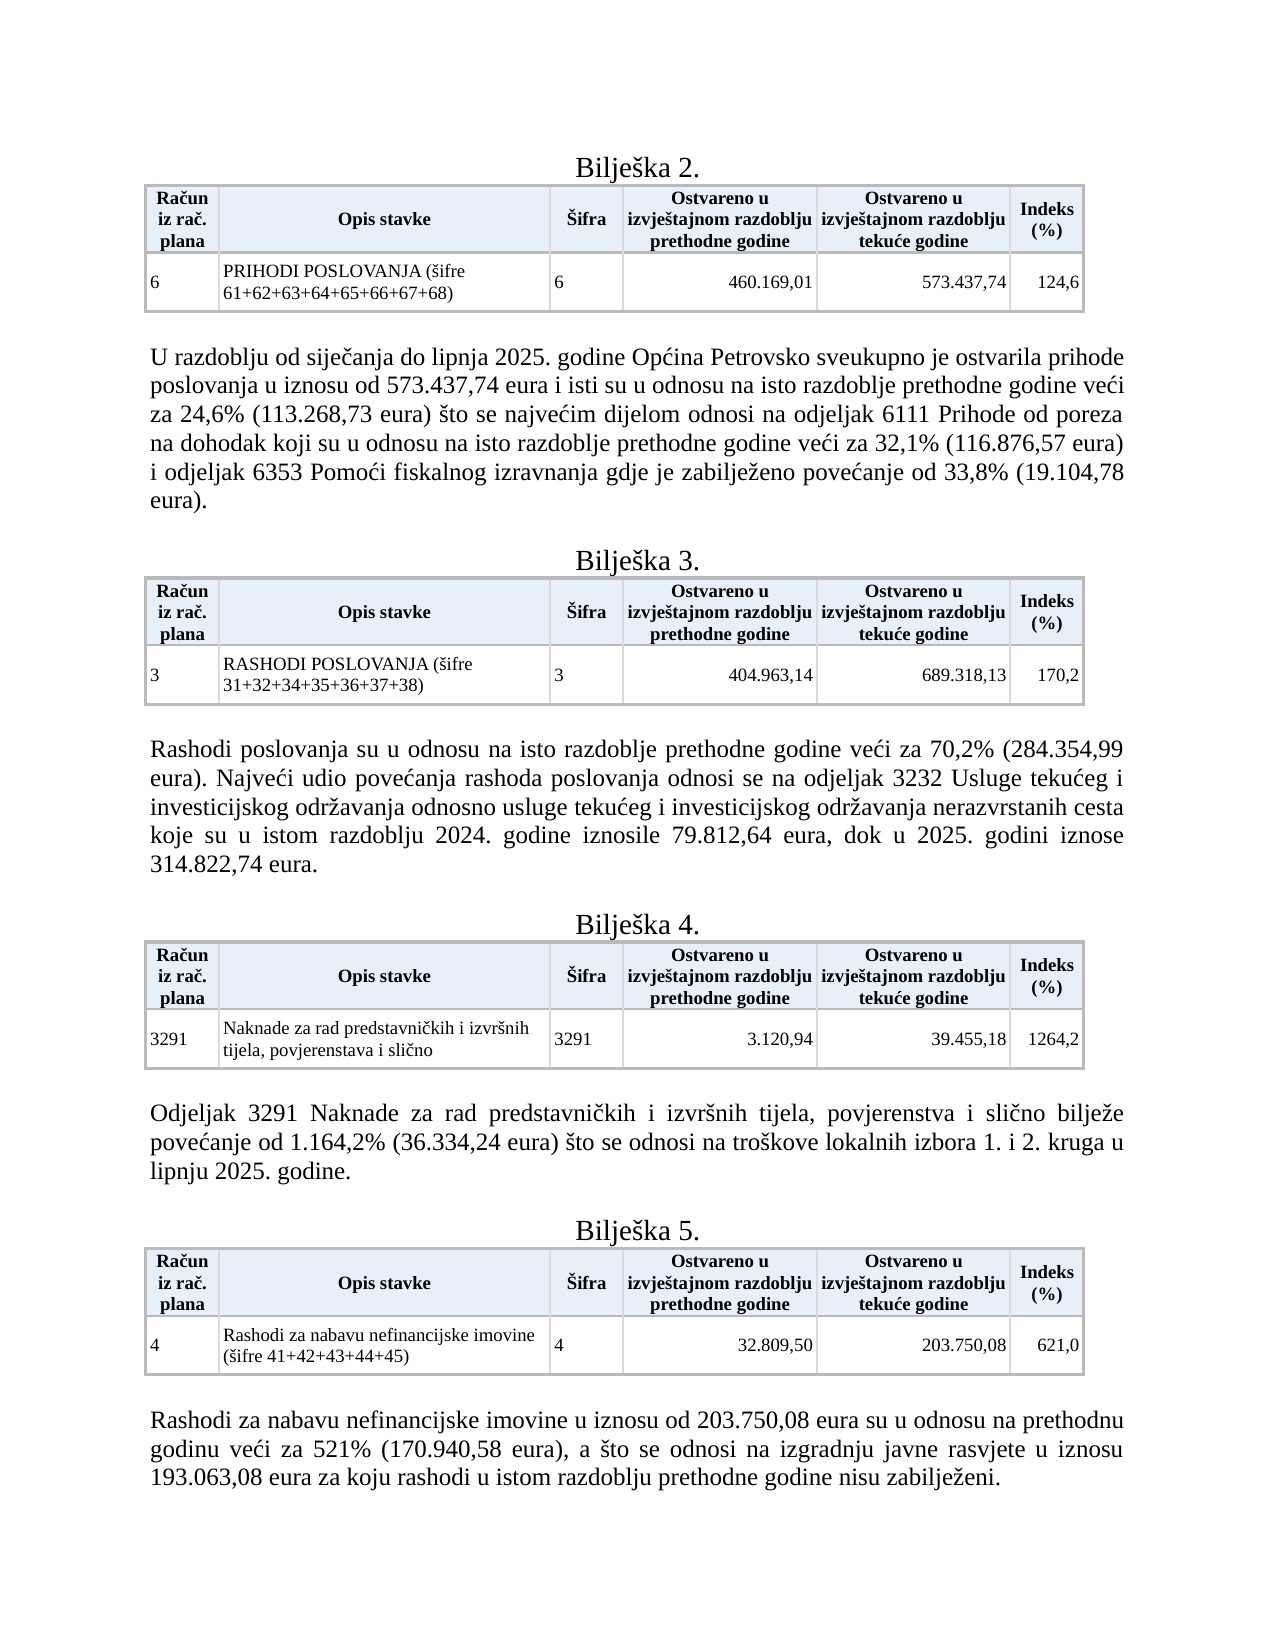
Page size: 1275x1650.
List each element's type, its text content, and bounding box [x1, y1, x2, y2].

table_cell 4 [551, 1317, 622, 1373]
table_cell 32.809,50 [624, 1317, 816, 1373]
text Bilješka 4. [150, 907, 1125, 940]
table_header Indeks (%) [1011, 944, 1082, 1008]
table_cell 124,6 [1011, 254, 1082, 310]
text Bilješka 2. [150, 150, 1125, 183]
table_header Ostvareno u izvještajnom razdoblju prethodne godine [624, 187, 816, 251]
table_cell 39.455,18 [818, 1010, 1009, 1067]
table_cell 1264,2 [1011, 1010, 1082, 1067]
table_cell 404.963,14 [624, 646, 816, 702]
table_cell 6 [551, 254, 622, 310]
table_header Šifra [551, 1250, 622, 1315]
text Rashodi poslovanja su u odnosu na isto razdoblje prethodne godine veći za 70,2% (284.354,99 eura). Najveći udio povećanja rashoda poslovanja odnosi se na odjeljak 3232 Usluge tekućeg i investicijskog održavanja odnosno usluge tekućeg i investicijskog održavanja nerazvrstanih cesta koje su u istom razdoblju 2024. godine iznosile 79.812,64 eura, dok u 2025. godini iznose 314.822,74 eura. [150, 734, 1125, 878]
table_header Račun iz rač. plana [147, 580, 218, 644]
table_cell Naknade za rad predstavničkih i izvršnih tijela, povjerenstava i slično [220, 1010, 549, 1067]
table_header Ostvareno u izvještajnom razdoblju tekuće godine [818, 1250, 1009, 1315]
table_cell 3291 [147, 1010, 218, 1067]
table_header Opis stavke [220, 187, 549, 251]
table_cell 460.169,01 [624, 254, 816, 310]
table_header Ostvareno u izvještajnom razdoblju prethodne godine [624, 580, 816, 644]
table_cell PRIHODI POSLOVANJA (šifre 61+62+63+64+65+66+67+68) [220, 254, 549, 310]
table_cell 621,0 [1011, 1317, 1082, 1373]
table_header Indeks (%) [1011, 187, 1082, 251]
table_cell 3.120,94 [624, 1010, 816, 1067]
table_cell 689.318,13 [818, 646, 1009, 702]
table_cell 3291 [551, 1010, 622, 1067]
text Rashodi za nabavu nefinancijske imovine u iznosu od 203.750,08 eura su u odnosu na prethodnu godinu veći za 521% (170.940,58 eura), a što se odnosi na izgradnju javne rasvjete u iznosu 193.063,08 eura za koju rashodi u istom razdoblju prethodne godine nisu zabilježeni. [150, 1405, 1125, 1491]
table_cell 3 [147, 646, 218, 702]
table_header Indeks (%) [1011, 1250, 1082, 1315]
table_header Opis stavke [220, 580, 549, 644]
text Bilješka 3. [150, 543, 1125, 576]
table_cell RASHODI POSLOVANJA (šifre 31+32+34+35+36+37+38) [220, 646, 549, 702]
text Bilješka 5. [150, 1213, 1125, 1247]
table_header Ostvareno u izvještajnom razdoblju tekuće godine [818, 580, 1009, 644]
table_header Ostvareno u izvještajnom razdoblju prethodne godine [624, 944, 816, 1008]
table_header Šifra [551, 187, 622, 251]
table_cell Rashodi za nabavu nefinancijske imovine (šifre 41+42+43+44+45) [220, 1317, 549, 1373]
table_header Indeks (%) [1011, 580, 1082, 644]
table_cell 4 [147, 1317, 218, 1373]
table_cell 3 [551, 646, 622, 702]
table_cell 6 [147, 254, 218, 310]
table_header Ostvareno u izvještajnom razdoblju tekuće godine [818, 187, 1009, 251]
table_header Šifra [551, 580, 622, 644]
table_header Račun iz rač. plana [147, 1250, 218, 1315]
table_cell 573.437,74 [818, 254, 1009, 310]
table_header Ostvareno u izvještajnom razdoblju prethodne godine [624, 1250, 816, 1315]
table_header Račun iz rač. plana [147, 187, 218, 251]
text U razdoblju od siječanja do lipnja 2025. godine Općina Petrovsko sveukupno je ostvarila prihode poslovanja u iznosu od 573.437,74 eura i isti su u odnosu na isto razdoblje prethodne godine veći za 24,6% (113.268,73 eura) što se najvećim dijelom odnosi na odjeljak 6111 Prihode od poreza na dohodak koji su u odnosu na isto razdoblje prethodne godine veći za 32,1% (116.876,57 eura) i odjeljak 6353 Pomoći fiskalnog izravnanja gdje je zabilježeno povećanje od 33,8% (19.104,78 eura). [150, 342, 1125, 514]
table_cell 203.750,08 [818, 1317, 1009, 1373]
table_header Opis stavke [220, 944, 549, 1008]
table_header Opis stavke [220, 1250, 549, 1315]
table_header Šifra [551, 944, 622, 1008]
text Odjeljak 3291 Naknade za rad predstavničkih i izvršnih tijela, povjerenstva i slično bilježe povećanje od 1.164,2% (36.334,24 eura) što se odnosi na troškove lokalnih izbora 1. i 2. kruga u lipnju 2025. godine. [150, 1098, 1125, 1185]
table_header Račun iz rač. plana [147, 944, 218, 1008]
table_cell 170,2 [1011, 646, 1082, 702]
table_header Ostvareno u izvještajnom razdoblju tekuće godine [818, 944, 1009, 1008]
